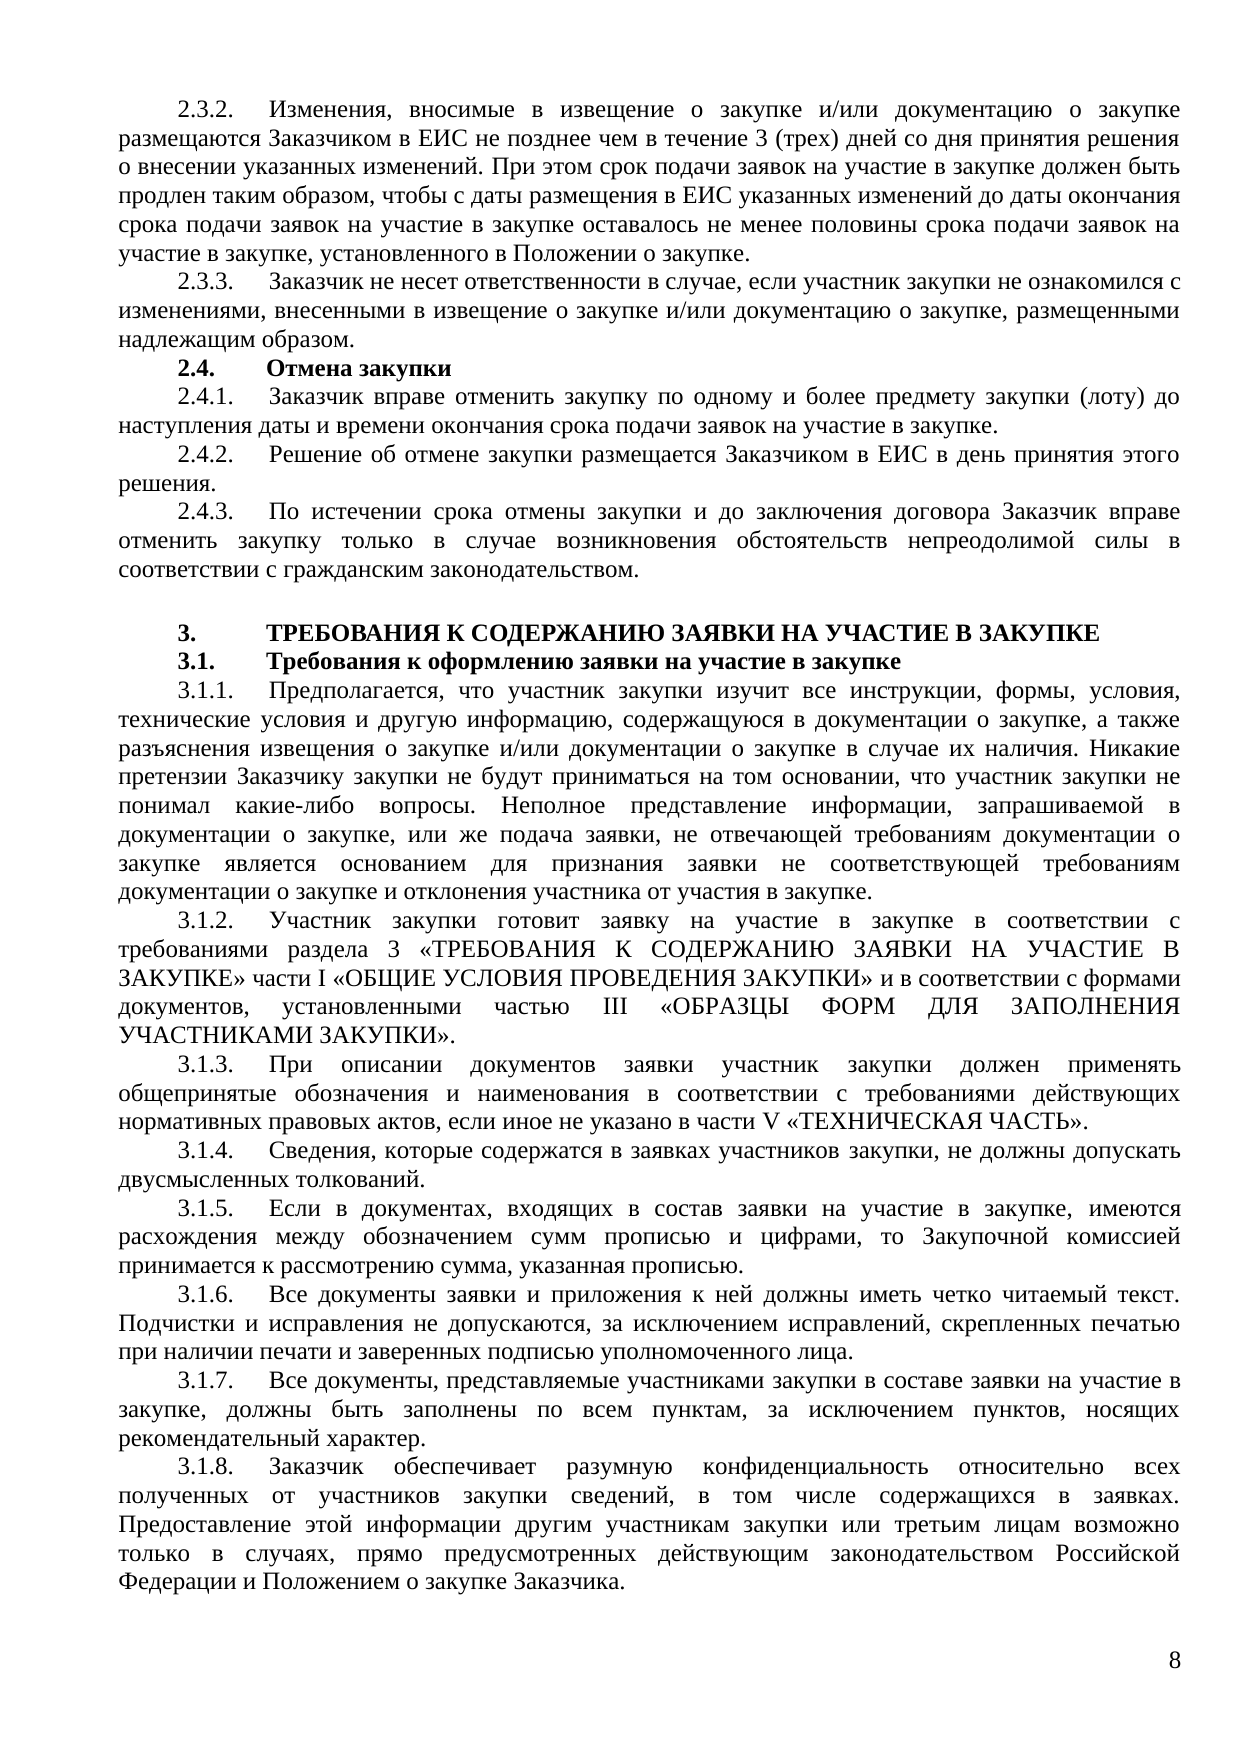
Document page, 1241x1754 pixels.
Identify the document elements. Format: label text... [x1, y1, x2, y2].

subtitle Предполагается, что участник закупки изучит все инструкции, формы, условия, технические условия и другую информацию, содержащуюся в документации о закупке, а также разъяснения извещения о закупке и/или документации о закупке в случае их наличия. Никакие претензии Заказчику закупки не будут приниматься на том основании, что участник закупки не понимал какие-либо вопросы. Неполное представление информации, запрашиваемой в документации о закупке, или же подача заявки, не отвечающей требованиям документации о закупке является основанием для признания заявки не соответствующей требованиям документации о закупке и отклонения участника от участия в закупке. [118, 675, 1181, 905]
subtitle Требования к оформлению заявки на участие в закупке [118, 646, 1181, 675]
subtitle Участник закупки готовит заявку на участие в закупке в соответствии с требованиями раздела 3 «ТРЕБОВАНИЯ К СОДЕРЖАНИЮ ЗАЯВКИ НА УЧАСТИЕ В ЗАКУПКЕ» части I «ОБЩИЕ УСЛОВИЯ ПРОВЕДЕНИЯ ЗАКУПКИ» и в соответствии с формами документов, установленными частью III «ОБРАЗЦЫ ФОРМ ДЛЯ ЗАПОЛНЕНИЯ УЧАСТНИКАМИ ЗАКУПКИ». [118, 905, 1181, 1049]
subtitle ТРЕБОВАНИЯ К СОДЕРЖАНИЮ ЗАЯВКИ НА УЧАСТИЕ В ЗАКУПКЕ [118, 618, 1181, 646]
subtitle Изменения, вносимые в извещение о закупке и/или документацию о закупке размещаются Заказчиком в ЕИС не позднее чем в течение 3 (трех) дней со дня принятия решения о внесении указанных изменений. При этом срок подачи заявок на участие в закупке должен быть продлен таким образом, чтобы с даты размещения в ЕИС указанных изменений до даты окончания срока подачи заявок на участие в закупке оставалось не менее половины срока подачи заявок на участие в закупке, установленного в Положении о закупке. [118, 94, 1181, 266]
subtitle Решение об отмене закупки размещается Заказчиком в ЕИС в день принятия этого решения. [118, 439, 1181, 496]
subtitle По истечении срока отмены закупки и до заключения договора Заказчик вправе отменить закупку только в случае возникновения обстоятельств непреодолимой силы в соответствии с гражданским законодательством. [118, 496, 1181, 583]
subtitle При описании документов заявки участник закупки должен применять общепринятые обозначения и наименования в соответствии с требованиями действующих нормативных правовых актов, если иное не указано в части V «ТЕХНИЧЕСКАЯ ЧАСТЬ». [118, 1049, 1181, 1135]
subtitle Все документы заявки и приложения к ней должны иметь четко читаемый текст. Подчистки и исправления не допускаются, за исключением исправлений, скрепленных печатью при наличии печати и заверенных подписью уполномоченного лица. [118, 1279, 1181, 1365]
subtitle Заказчик не несет ответственности в случае, если участник закупки не ознакомился с изменениями, внесенными в извещение о закупке и/или документацию о закупке, размещенными надлежащим образом. [118, 266, 1181, 353]
subtitle Отмена закупки [118, 353, 1181, 381]
subtitle Если в документах, входящих в состав заявки на участие в закупке, имеются расхождения между обозначением сумм прописью и цифрами, то Закупочной комиссией принимается к рассмотрению сумма, указанная прописью. [118, 1193, 1181, 1279]
subtitle Все документы, представляемые участниками закупки в составе заявки на участие в закупке, должны быть заполнены по всем пунктам, за исключением пунктов, носящих рекомендательный характер. [118, 1365, 1181, 1451]
subtitle Заказчик вправе отменить закупку по одному и более предмету закупки (лоту) до наступления даты и времени окончания срока подачи заявок на участие в закупке. [118, 381, 1181, 439]
subtitle Сведения, которые содержатся в заявках участников закупки, не должны допускать двусмысленных толкований. [118, 1135, 1181, 1193]
subtitle Заказчик обеспечивает разумную конфиденциальность относительно всех полученных от участников закупки сведений, в том числе содержащихся в заявках. Предоставление этой информации другим участникам закупки или третьим лицам возможно только в случаях, прямо предусмотренных действующим законодательством Российской Федерации и Положением о закупке Заказчика. [118, 1451, 1181, 1595]
